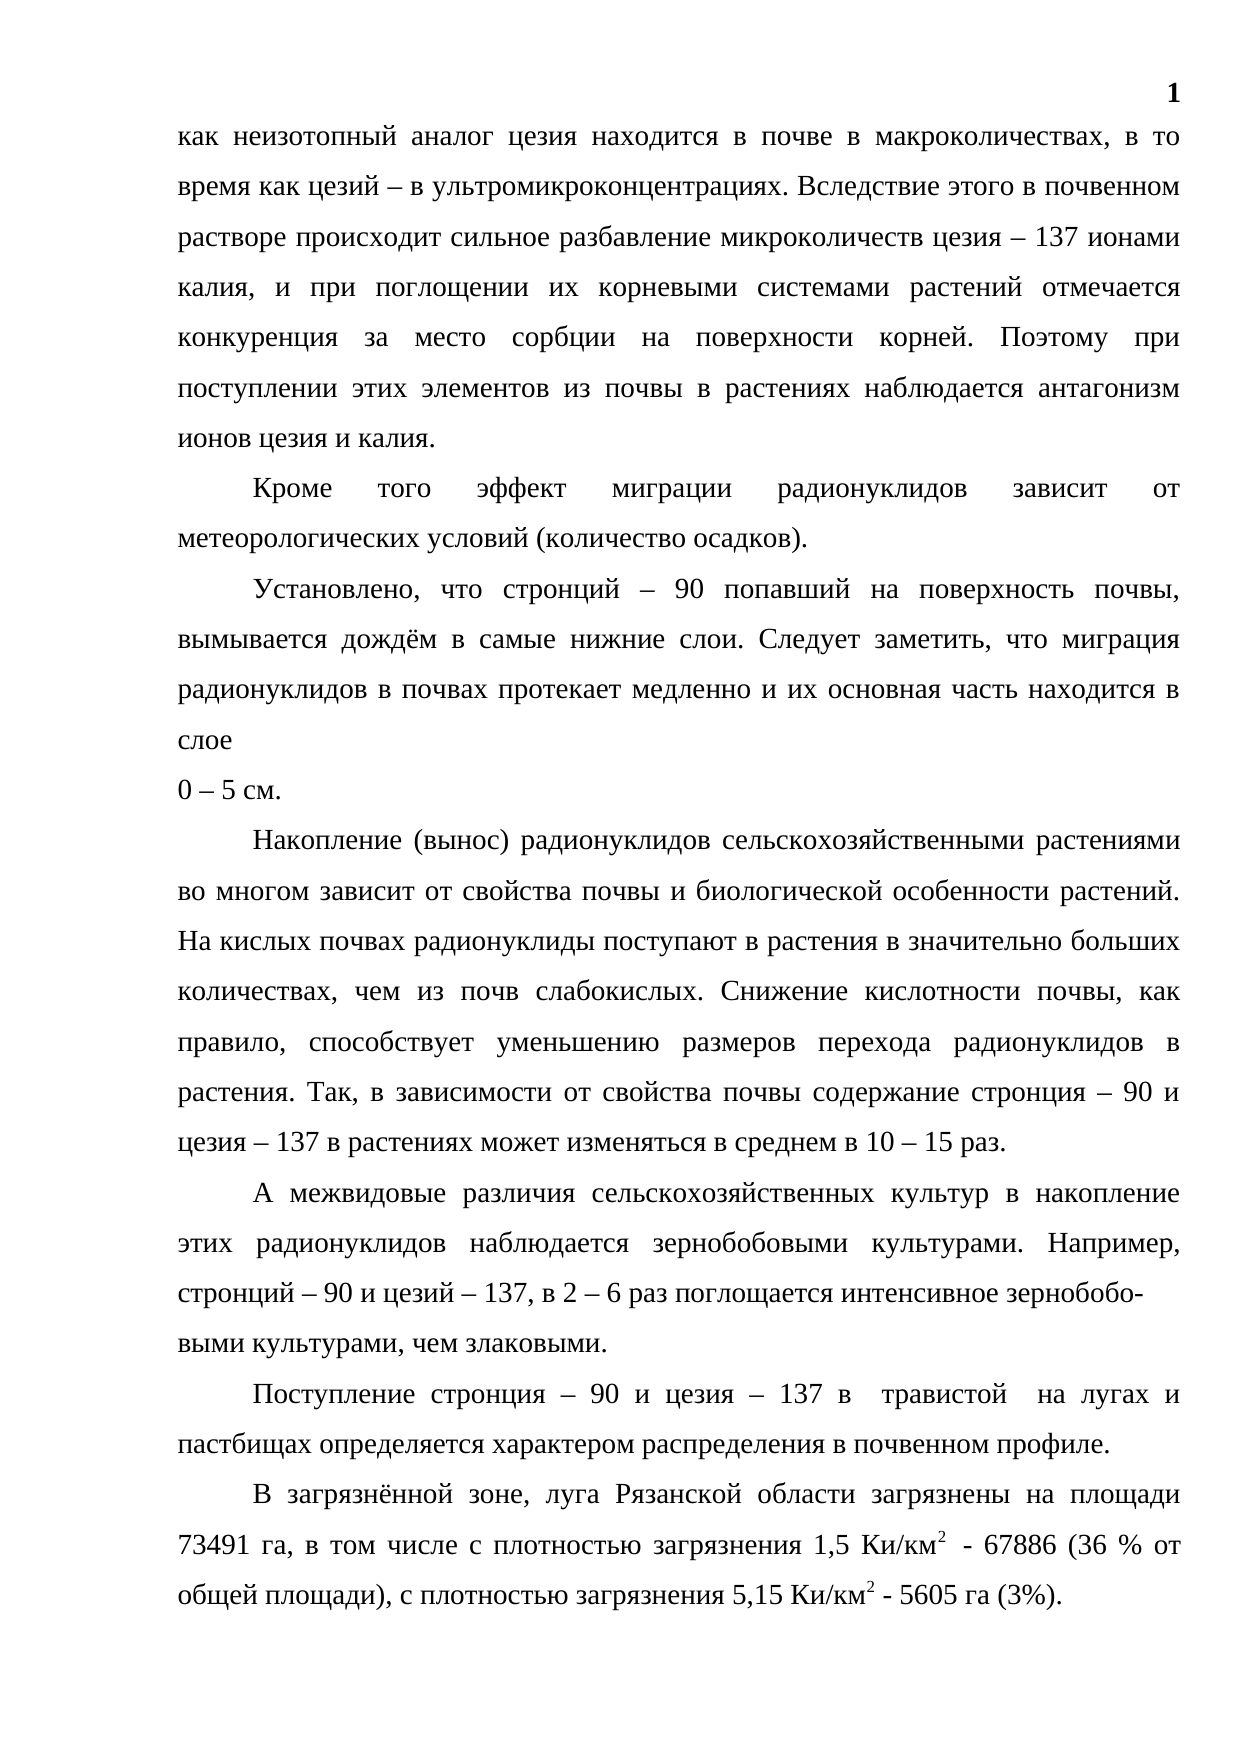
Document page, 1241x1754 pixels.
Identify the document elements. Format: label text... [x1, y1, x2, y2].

text В загрязнённой зоне, луга Рязанской области загрязнены на площади 73491 га, в том числе с плотностью загрязнения 1,5 Ки/км2 - 67886 (36 % от общей площади), с плотностью загрязнения 5,15 Ки/км2 - 5605 га (3%). [177, 1477, 1181, 1611]
text выми культурами, чем злаковыми. [177, 1326, 1181, 1359]
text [177, 118, 1181, 453]
text Накопление (вынос) радионуклидов сельскохозяйственными растениями во многом зависит от свойства почвы и биологической особенности растений. На кислых почвах радионуклиды поступают в растения в значительно больших количествах, чем из почв слабокислых. Снижение кислотности почвы, как правило, способствует уменьшению размеров перехода радионуклидов в растения. Так, в зависимости от свойства почвы содержание стронция – 90 и цезия – 137 в растениях может изменяться в среднем в 10 – 15 раз. [177, 822, 1181, 1158]
text Установлено, что стронций – 90 попавший на поверхность почвы, вымывается дождём в самые нижние слои. Следует заметить, что миграция радионуклидов в почвах протекает медленно и их основная часть находится в слое [177, 571, 1181, 755]
text 0 – 5 см. [177, 772, 1181, 806]
text Поступление стронция – 90 и цезия – 137 в травистой на лугах и пастбищах определяется характером распределения в почвенном профиле. [177, 1376, 1181, 1460]
text А межвидовые различия сельскохозяйственных культур в накопление этих радионуклидов наблюдается зернобобовыми культурами. Например, стронций – 90 и цезий – 137, в 2 – 6 раз поглощается интенсивное зернобобо- [177, 1175, 1181, 1309]
text Кроме того эффект миграции радионуклидов зависит от метеорологических условий (количество осадков). [177, 470, 1181, 554]
